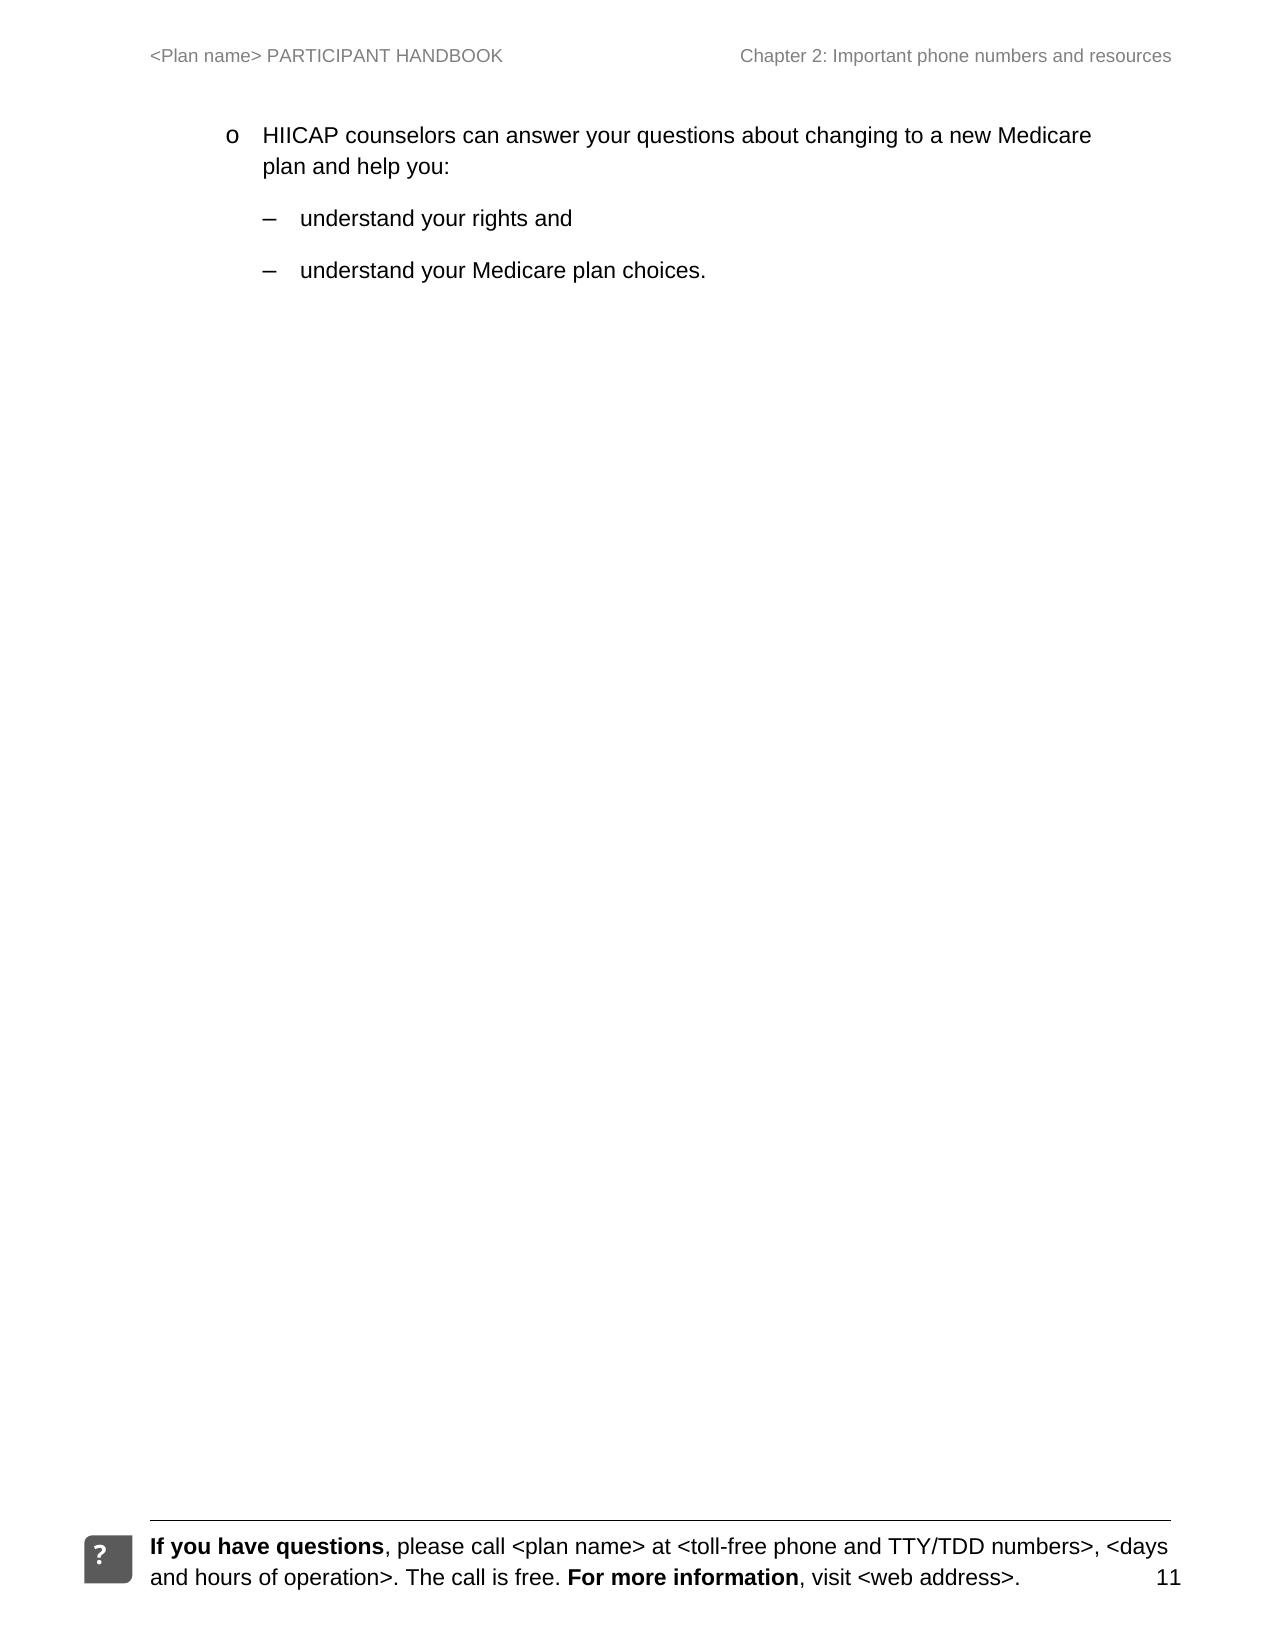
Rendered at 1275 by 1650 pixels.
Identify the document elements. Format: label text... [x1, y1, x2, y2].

list understand your Medicare plan choices. [262, 254, 1096, 285]
list understand your rights and [262, 202, 1096, 233]
list HIICAP counselors can answer your questions about changing to a new Medicare plan and help you: [225, 118, 1096, 181]
